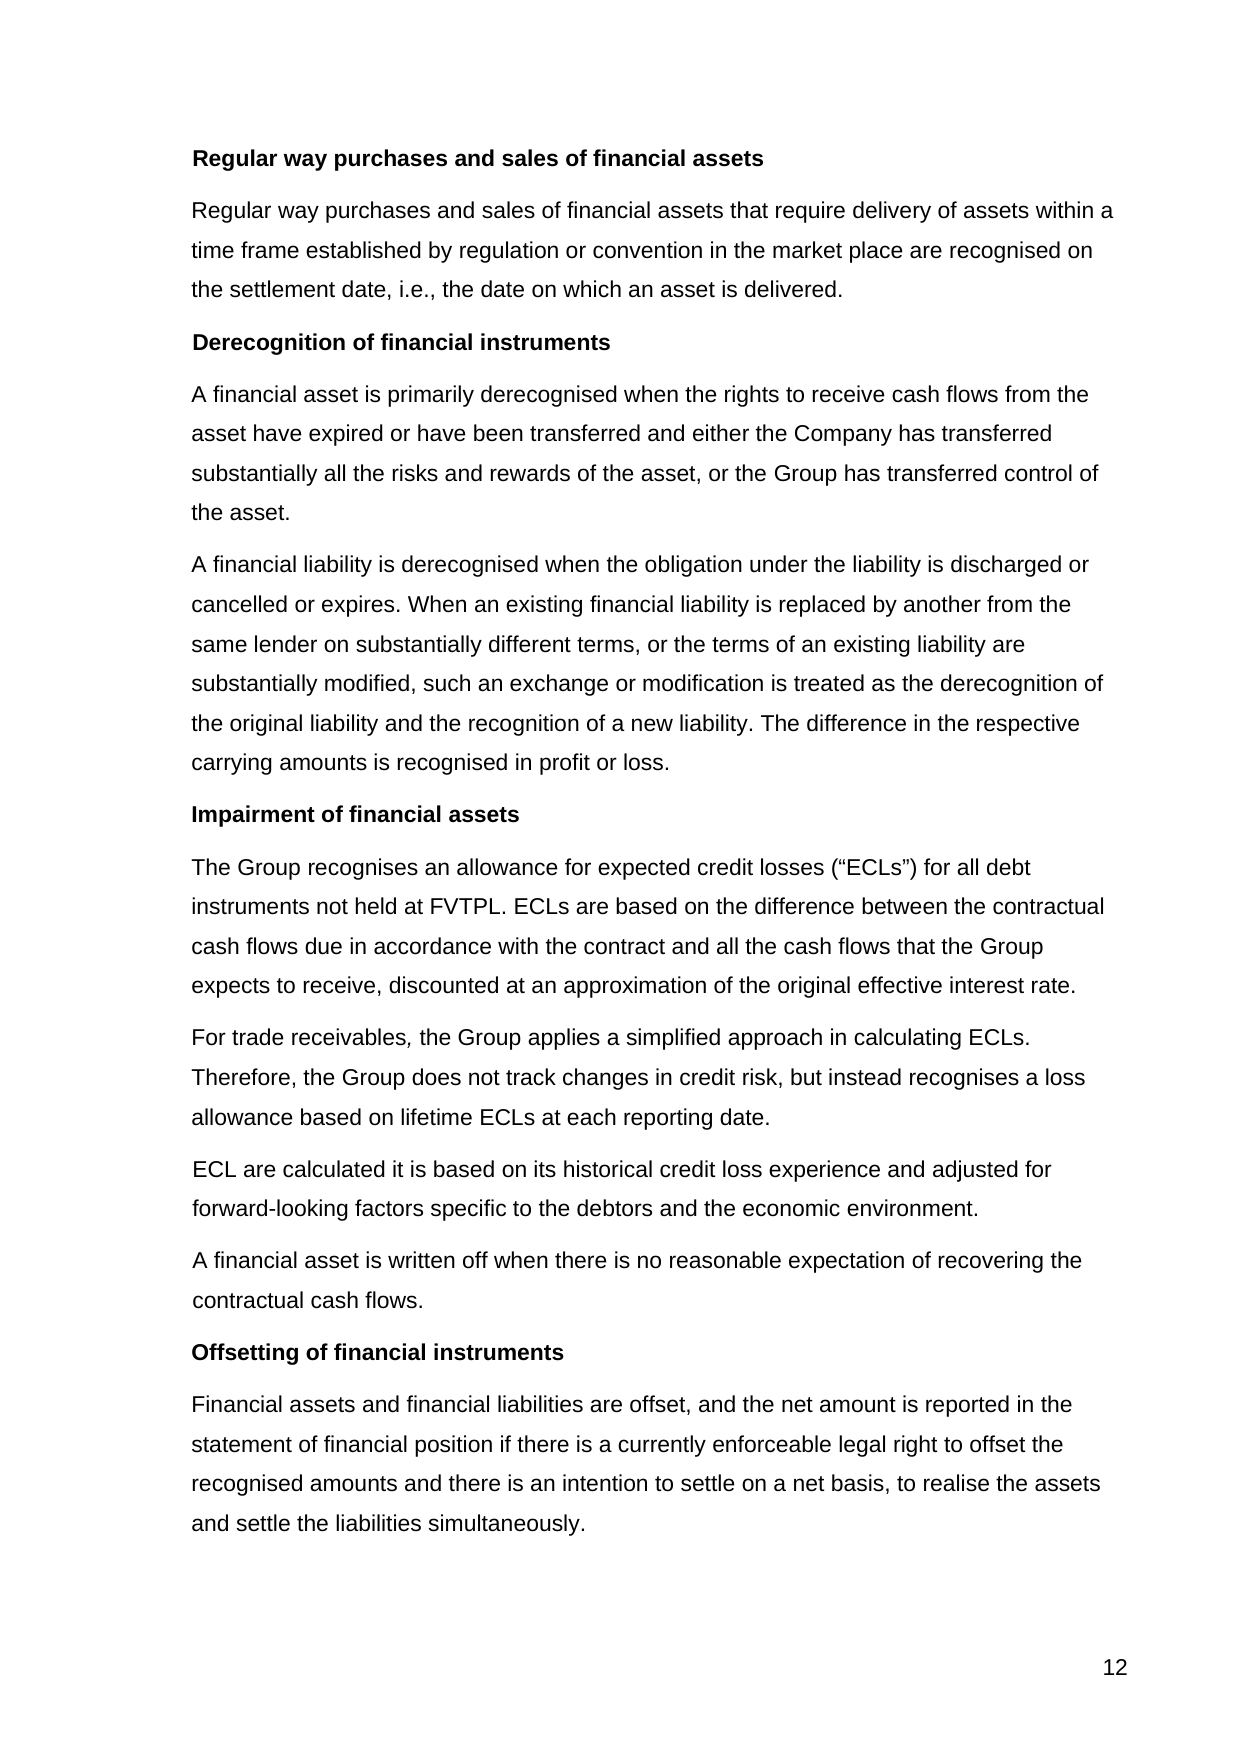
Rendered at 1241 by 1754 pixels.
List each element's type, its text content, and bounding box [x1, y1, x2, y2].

text Financial assets and financial liabilities are offset, and the net amount is reported in the statement of financial position if there is a currently enforceable legal right to offset the recognised amounts and there is an intention to settle on a net basis, to realise the assets and settle the liabilities simultaneously. [191, 1381, 1128, 1539]
text The Group recognises an allowance for expected credit losses (“ECLs”) for all debt instruments not held at FVTPL. ECLs are based on the difference between the contractual cash flows due in accordance with the contract and all the cash flows that the Group expects to receive, discounted at an approximation of the original effective interest rate. [191, 843, 1128, 1002]
text Regular way purchases and sales of financial assets [192, 135, 1128, 174]
text ECL are calculated it is based on its historical credit loss experience and adjusted for forward-looking factors specific to the debtors and the economic environment. [192, 1145, 1128, 1224]
text Regular way purchases and sales of financial assets that require delivery of assets within a time frame established by regulation or convention in the market place are recognised on the settlement date, i.e., the date on which an asset is delivered. [191, 187, 1128, 306]
text For trade receivables, the Group applies a simplified approach in calculating ECLs. Therefore, the Group does not track changes in credit risk, but instead recognises a loss allowance based on lifetime ECLs at each reporting date. [191, 1014, 1128, 1133]
text Offsetting of financial instruments [191, 1329, 1128, 1368]
text Derecognition of financial instruments [192, 318, 1128, 358]
text Impairment of financial assets [191, 791, 1128, 831]
text A financial asset is primarily derecognised when the rights to receive cash flows from the asset have expired or have been transferred and either the Company has transferred substantially all the risks and rewards of the asset, or the Group has transferred control of the asset. [191, 370, 1128, 529]
text A financial asset is written off when there is no reasonable expectation of recovering the contractual cash flows. [192, 1237, 1128, 1316]
text A financial liability is derecognised when the obligation under the liability is discharged or cancelled or expires. When an existing financial liability is replaced by another from the same lender on substantially different terms, or the terms of an existing liability are substantially modified, such an exchange or modification is treated as the derecognition of the original liability and the recognition of a new liability. The difference in the respective carrying amounts is recognised in profit or loss. [191, 541, 1128, 779]
